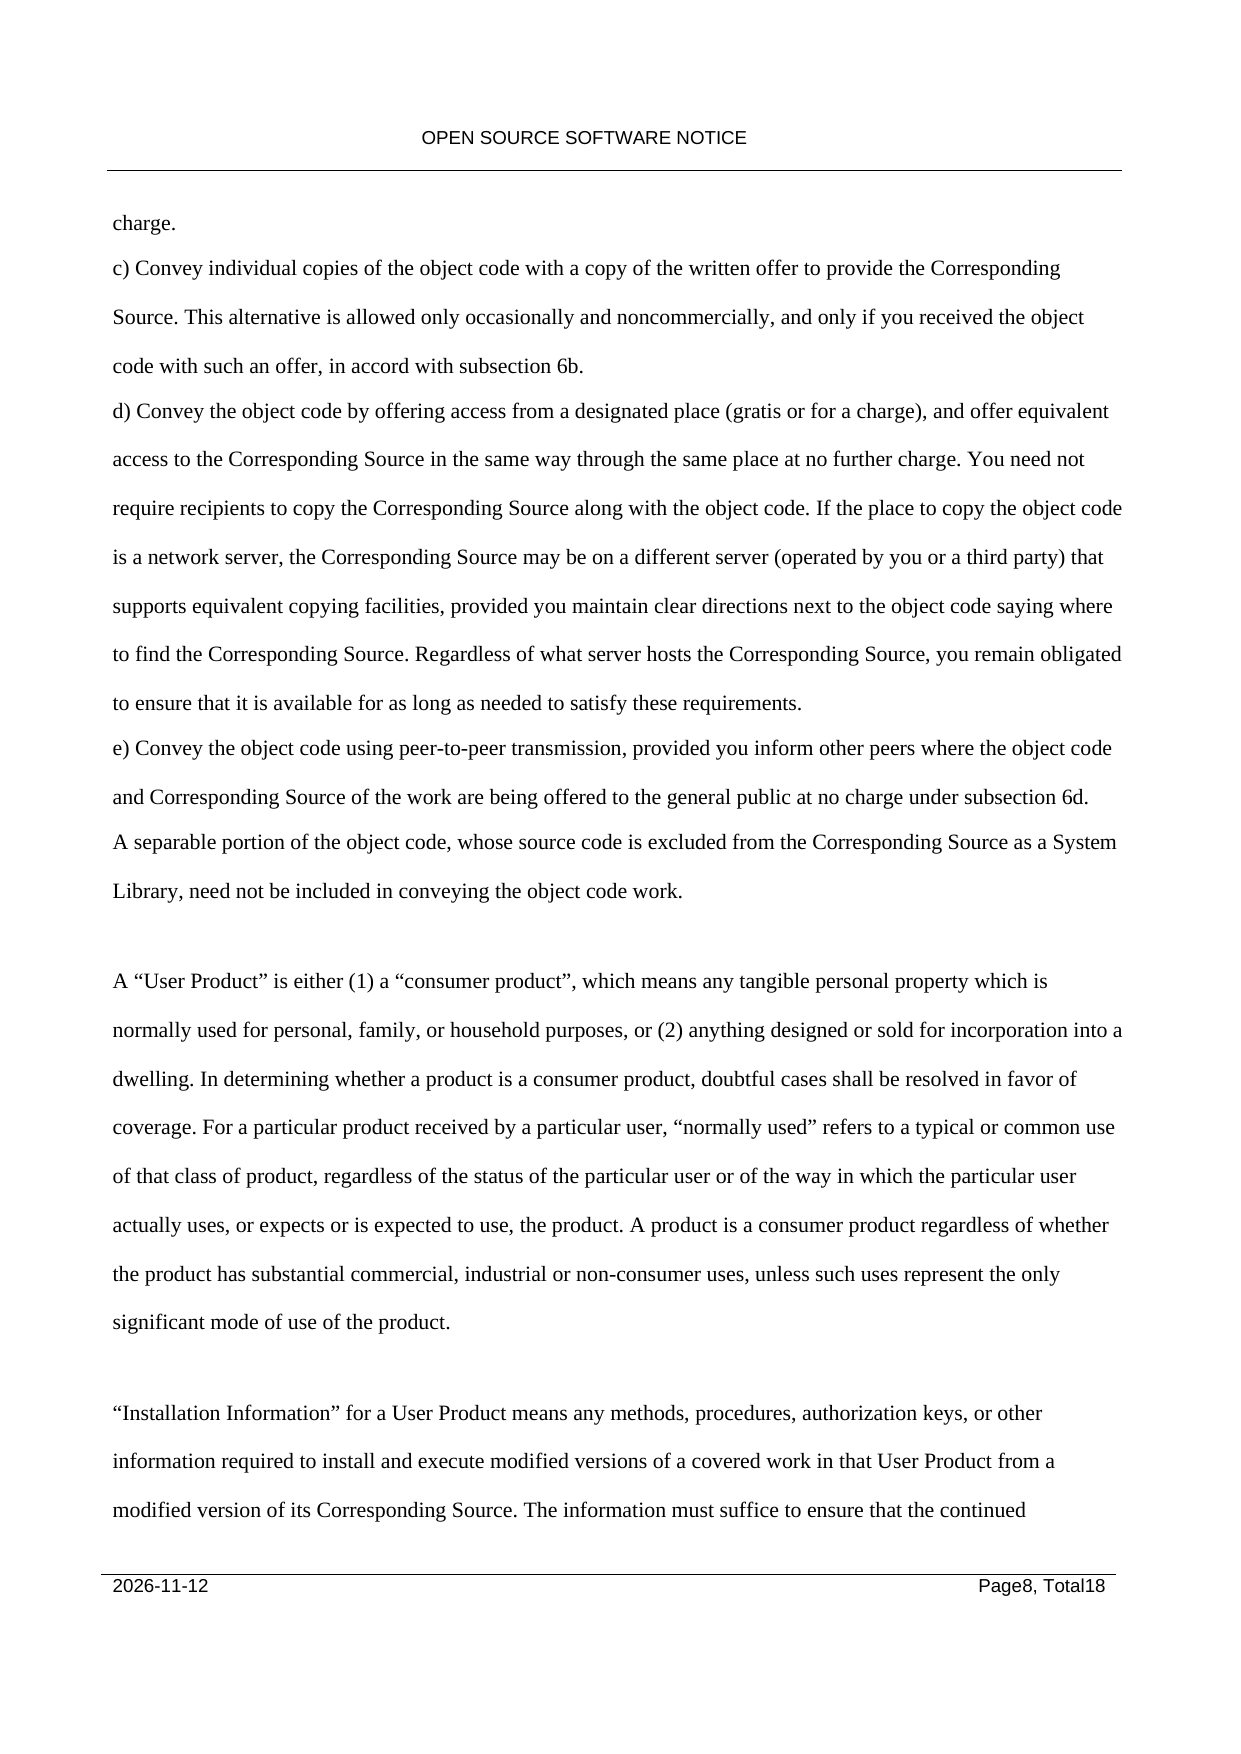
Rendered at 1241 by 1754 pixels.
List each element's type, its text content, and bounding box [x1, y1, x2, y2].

text c) Convey individual copies of the object code with a copy of the written offer to provide the Corresponding Source. This alternative is allowed only occasionally and noncommercially, and only if you received the object code with such an offer, in accord with subsection 6b. [112, 251, 1128, 381]
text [112, 206, 1128, 239]
text A separable portion of the object code, whose source code is excluded from the Corresponding Source as a System Library, need not be included in conveying the object code work. [112, 826, 1128, 907]
text e) Convey the object code using peer-to-peer transmission, provided you inform other peers where the object code and Corresponding Source of the work are being offered to the general public at no charge under subsection 6d. [112, 732, 1128, 813]
text A “User Product” is either (1) a “consumer product”, which means any tangible personal property which is normally used for personal, family, or household purposes, or (2) anything designed or sold for incorporation into a dwelling. In determining whether a product is a consumer product, doubtful cases shall be resolved in favor of coverage. For a particular product received by a particular user, “normally used” refers to a typical or common use of that class of product, regardless of the status of the particular user or of the way in which the particular user actually uses, or expects or is expected to use, the product. A product is a consumer product regardless of whether the product has substantial commercial, industrial or non-consumer uses, unless such uses represent the only significant mode of use of the product. [112, 964, 1128, 1338]
text d) Convey the object code by offering access from a designated place (gratis or for a charge), and offer equivalent access to the Corresponding Source in the same way through the same place at no further charge. You need not require recipients to copy the Corresponding Source along with the object code. If the place to copy the object code is a network server, the Corresponding Source may be on a different server (operated by you or a third party) that supports equivalent copying facilities, provided you maintain clear directions next to the object code saying where to find the Corresponding Source. Regardless of what server hosts the Corresponding Source, you remain obligated to ensure that it is available for as long as needed to satisfy these requirements. [112, 394, 1128, 719]
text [112, 1396, 1128, 1526]
